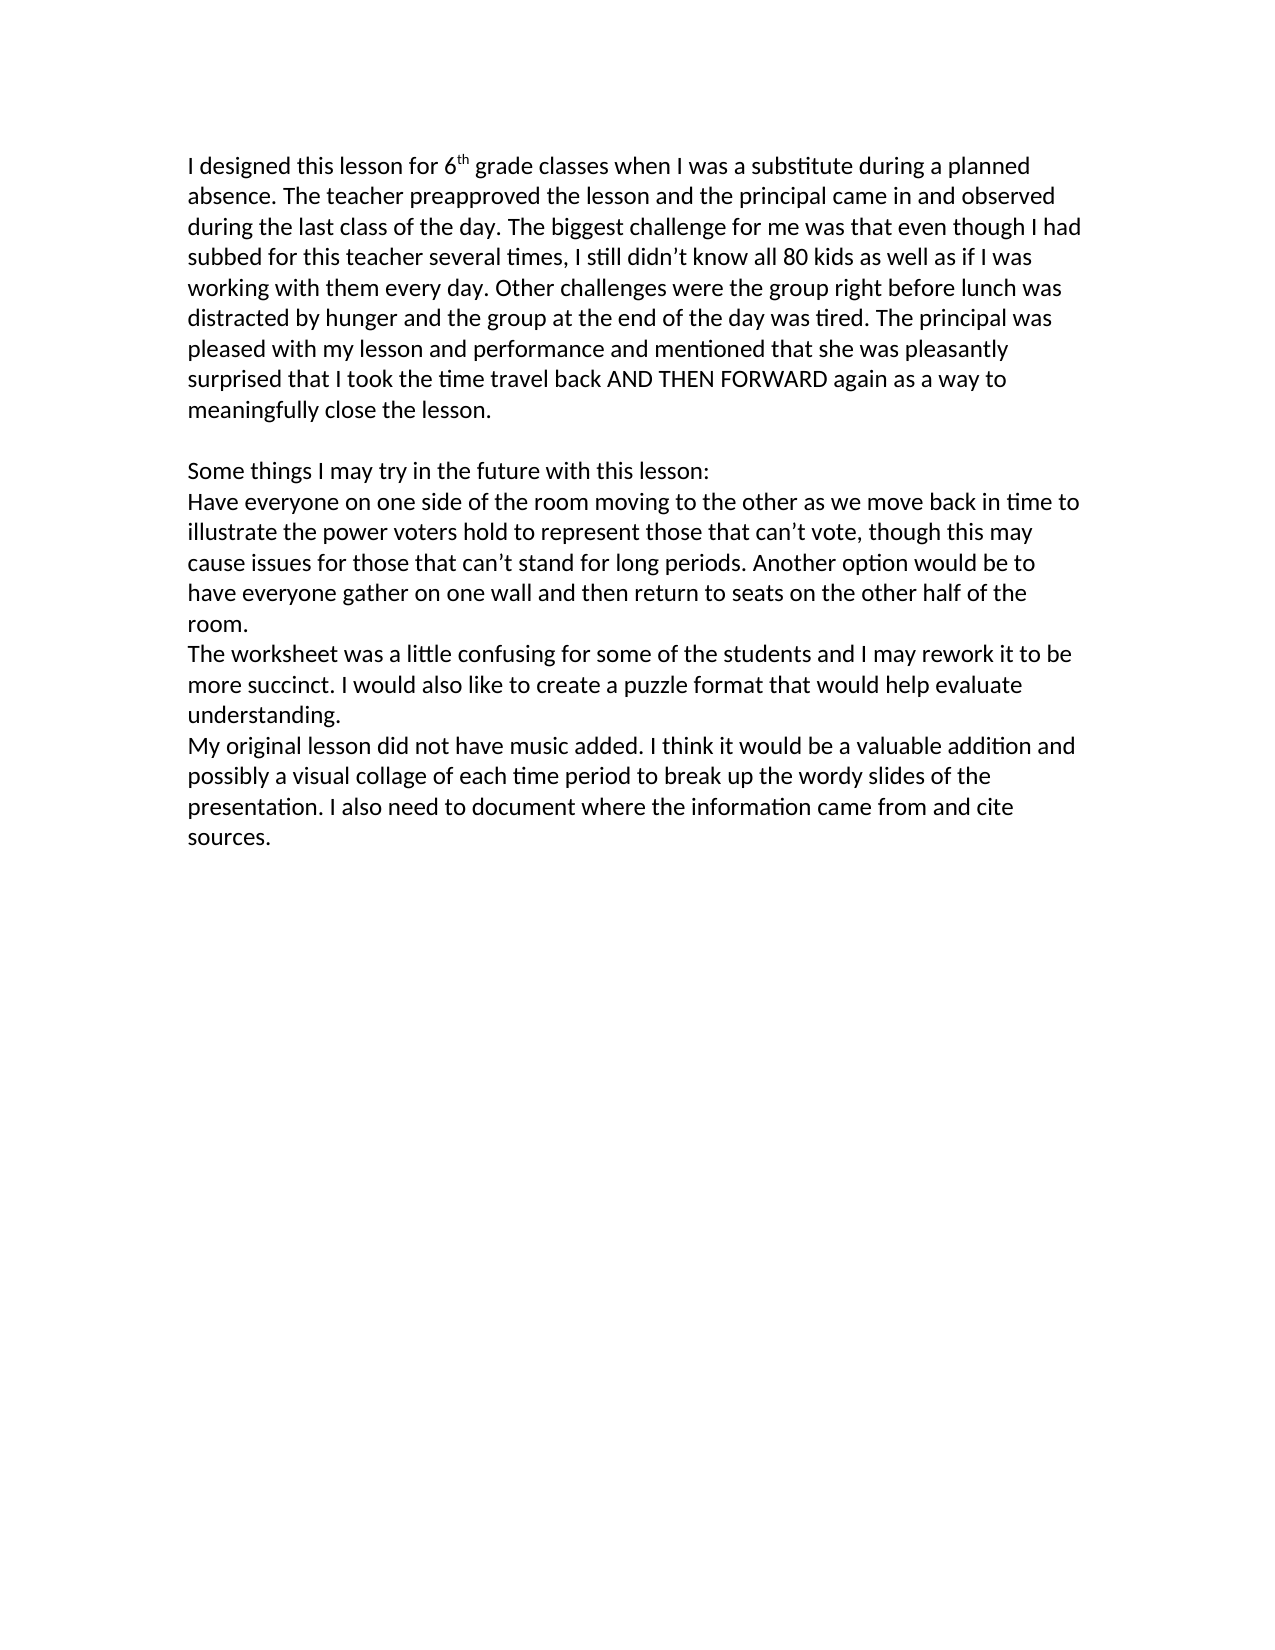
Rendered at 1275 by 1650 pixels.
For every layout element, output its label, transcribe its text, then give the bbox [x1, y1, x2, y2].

text I designed this lesson for 6th grade classes when I was a substitute during a planned absence. The teacher preapproved the lesson and the principal came in and observed during the last class of the day. The biggest challenge for me was that even though I had subbed for this teacher several times, I still didn’t know all 80 kids as well as if I was working with them every day. Other challenges were the group right before lunch was distracted by hunger and the group at the end of the day was tired. The principal was pleased with my lesson and performance and mentioned that she was pleasantly surprised that I took the time travel back AND THEN FORWARD again as a way to meaningfully close the lesson. [187, 150, 1087, 425]
text Some things I may try in the future with this lesson: [187, 455, 1087, 486]
text The worksheet was a little confusing for some of the students and I may rework it to be more succinct. I would also like to create a puzzle format that would help evaluate understanding. [187, 638, 1087, 730]
text Have everyone on one side of the room moving to the other as we move back in time to illustrate the power voters hold to represent those that can’t vote, though this may cause issues for those that can’t stand for long periods. Another option would be to have everyone gather on one wall and then return to seats on the other half of the room. [187, 486, 1087, 638]
text My original lesson did not have music added. I think it would be a valuable addition and possibly a visual collage of each time period to break up the wordy slides of the presentation. I also need to document where the information came from and cite sources. [187, 730, 1087, 852]
